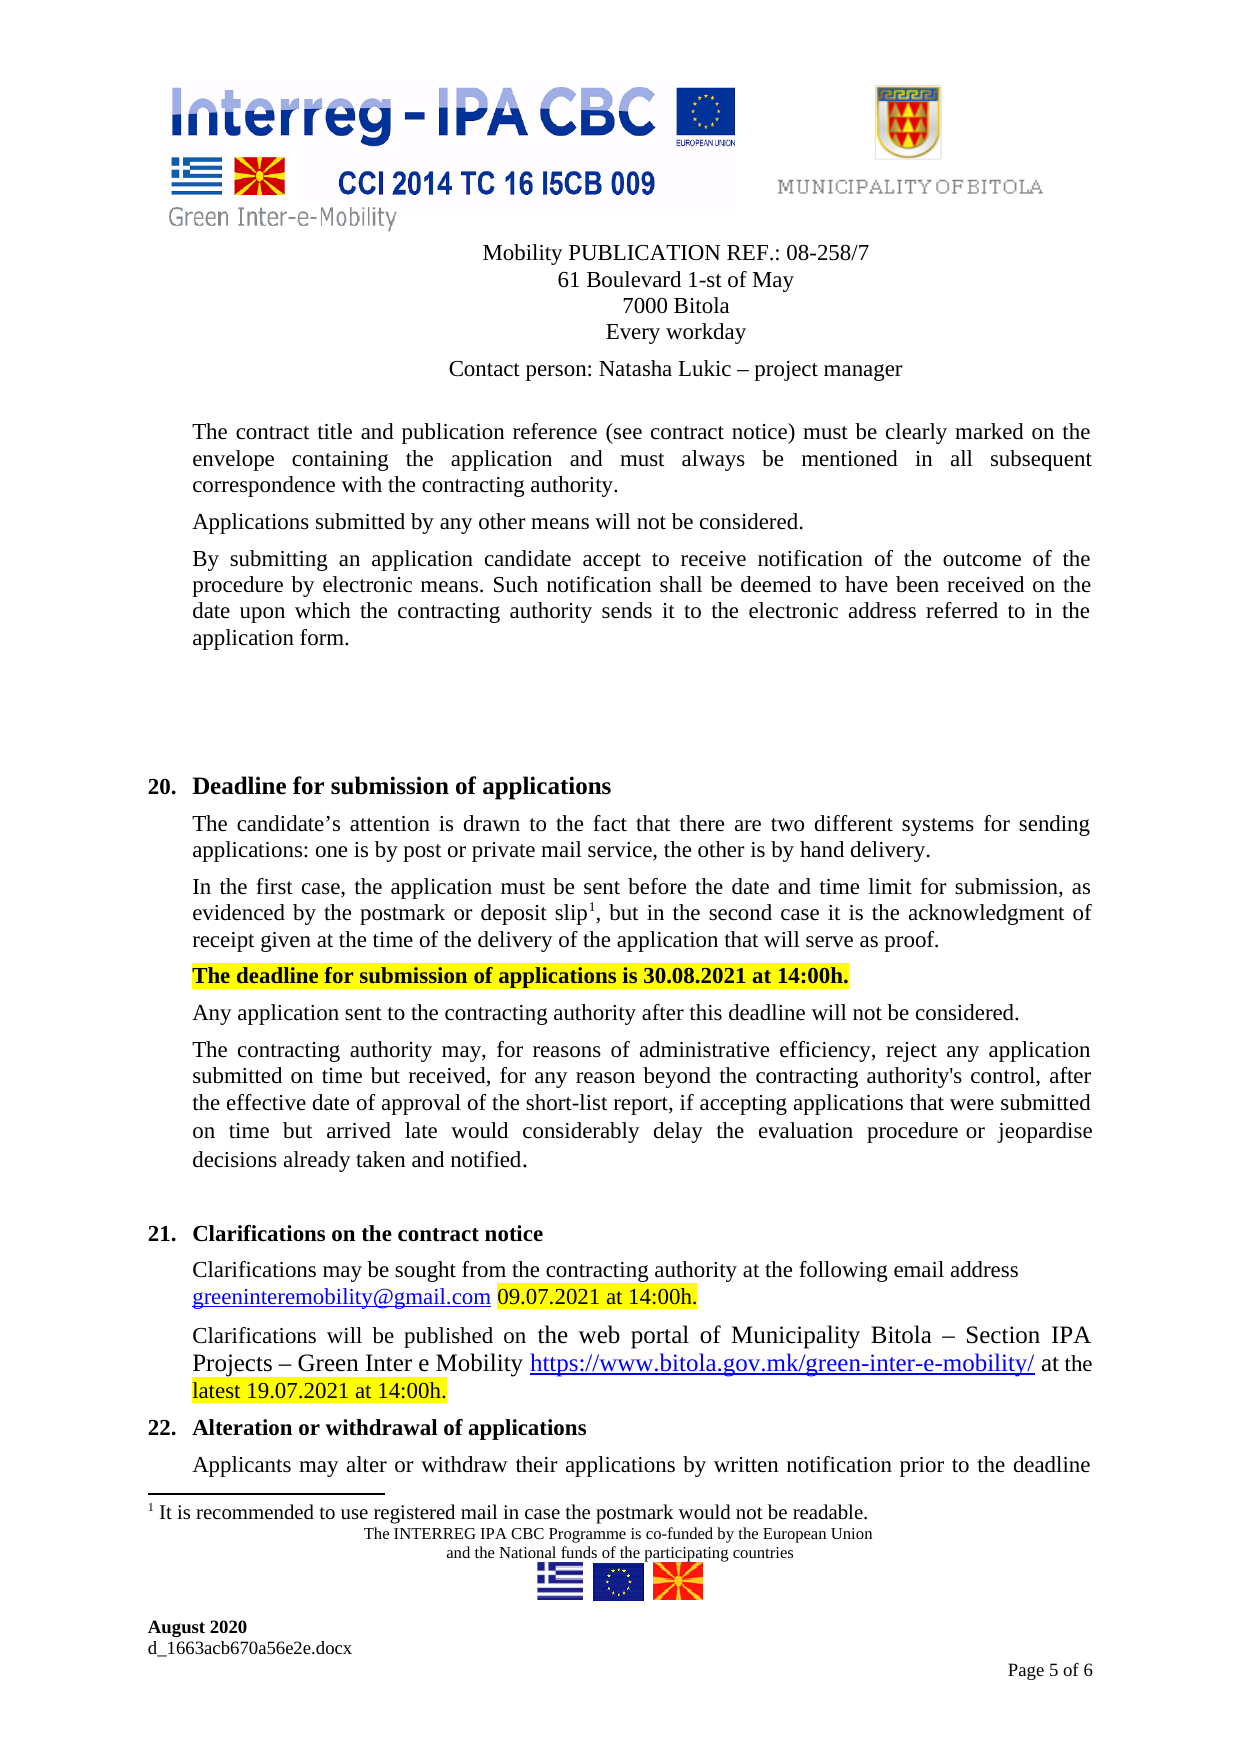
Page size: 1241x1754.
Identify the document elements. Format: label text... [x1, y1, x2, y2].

subtitle Clarifications on the contract notice [148, 1220, 1093, 1246]
subtitle Deadline for submission of applications [148, 771, 1093, 799]
text By submitting an application candidate accept to receive notification of the outcome of the procedure by electronic means. Such notification shall be deemed to have been received on the date upon which the contracting authority sends it to the electronic address referred to in the application form. [192, 544, 1093, 650]
text Applications submitted by any other means will not be considered. [192, 508, 1093, 534]
subtitle Clarifications may be sought from the contracting authority at the following email address greeninteremobility@gmail.com 09.07.2021 at 14:00h. [192, 1257, 1093, 1309]
subtitle Clarifications will be published on the web portal of Municipality Bitola – Section IPA Projects – Green Inter e Mobility https://www.bitola.gov.mk/green-inter-e-mobility/ at the latest 19.07.2021 at 14:00h. [192, 1320, 1093, 1403]
subtitle The deadline for submission of applications is 30.08.2021 at 14:00h. [192, 962, 1093, 989]
picture [761, 80, 1058, 234]
subtitle The candidate’s attention is drawn to the fact that there are two different systems for sending applications: one is by post or private mail service, the other is by hand delivery. [192, 810, 1093, 863]
subtitle In the first case, the application must be sent before the date and time limit for submission, as evidenced by the postmark or deposit slip, but in the second case it is the acknowledgment of receipt given at the time of the delivery of the application that will serve as proof. [192, 873, 1093, 952]
list Municipality of Bitola/Project Integration of Green Transport in Cities - Green Inter-e-Mobility PUBLICATION REF.: 08-258/7 [259, 239, 1093, 266]
subtitle Any application sent to the contracting authority after this deadline will not be considered. [192, 999, 1093, 1026]
text The contract title and publication reference (see contract notice) must be clearly marked on the envelope containing the application and must always be mentioned in all subsequent correspondence with the contracting authority. [192, 418, 1093, 497]
text Contact person: Natasha Lukic – project manager [259, 355, 1093, 382]
picture [537, 1562, 703, 1603]
subtitle Alteration or withdrawal of applications [148, 1414, 1093, 1440]
subtitle The contracting authority may, for reasons of administrative efficiency, reject any application submitted on time but received, for any reason beyond the contracting authority's control, after the effective date of approval of the short-list report, if accepting applications that were submitted on time but arrived late would considerably delay the evaluation procedure or jeopardise decisions already taken and notified. [192, 1036, 1093, 1173]
list Every workday [259, 318, 1093, 345]
list 61 Boulevard 1-st of May [259, 266, 1093, 292]
list 7000 Bitola [259, 292, 1093, 318]
picture [164, 80, 737, 234]
